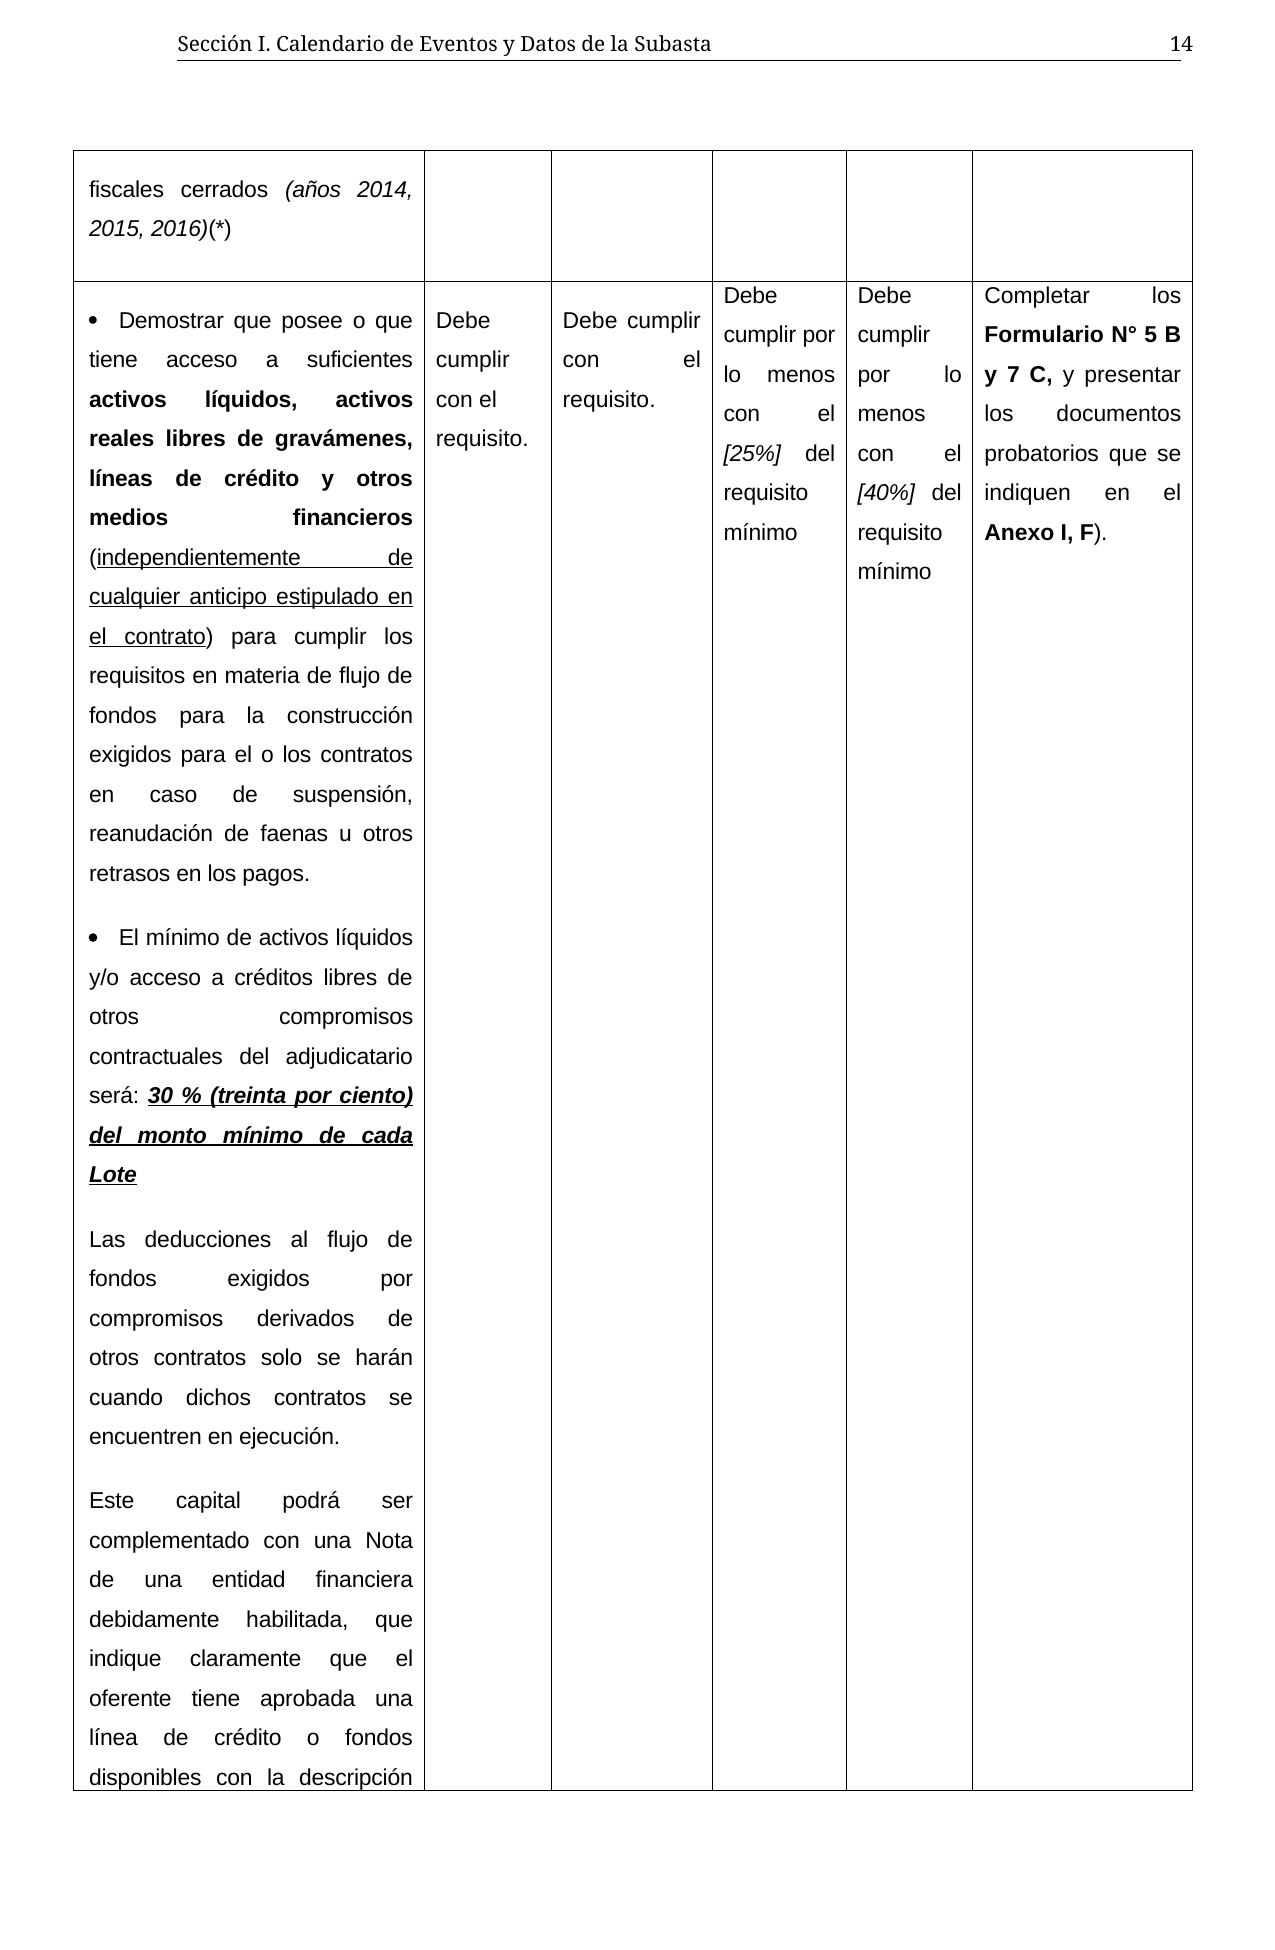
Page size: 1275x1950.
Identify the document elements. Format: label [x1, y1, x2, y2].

table_cell [425, 282, 551, 1790]
table_cell [847, 151, 972, 281]
table_cell [552, 151, 712, 281]
table_cell [425, 151, 551, 281]
table_cell [847, 282, 972, 1790]
table_cell [74, 151, 424, 281]
table_cell [713, 151, 846, 281]
table_cell [973, 151, 1192, 281]
table_cell [552, 282, 712, 1790]
table_cell [973, 282, 1192, 1790]
table_cell [74, 282, 424, 1790]
table_cell [713, 282, 846, 1790]
